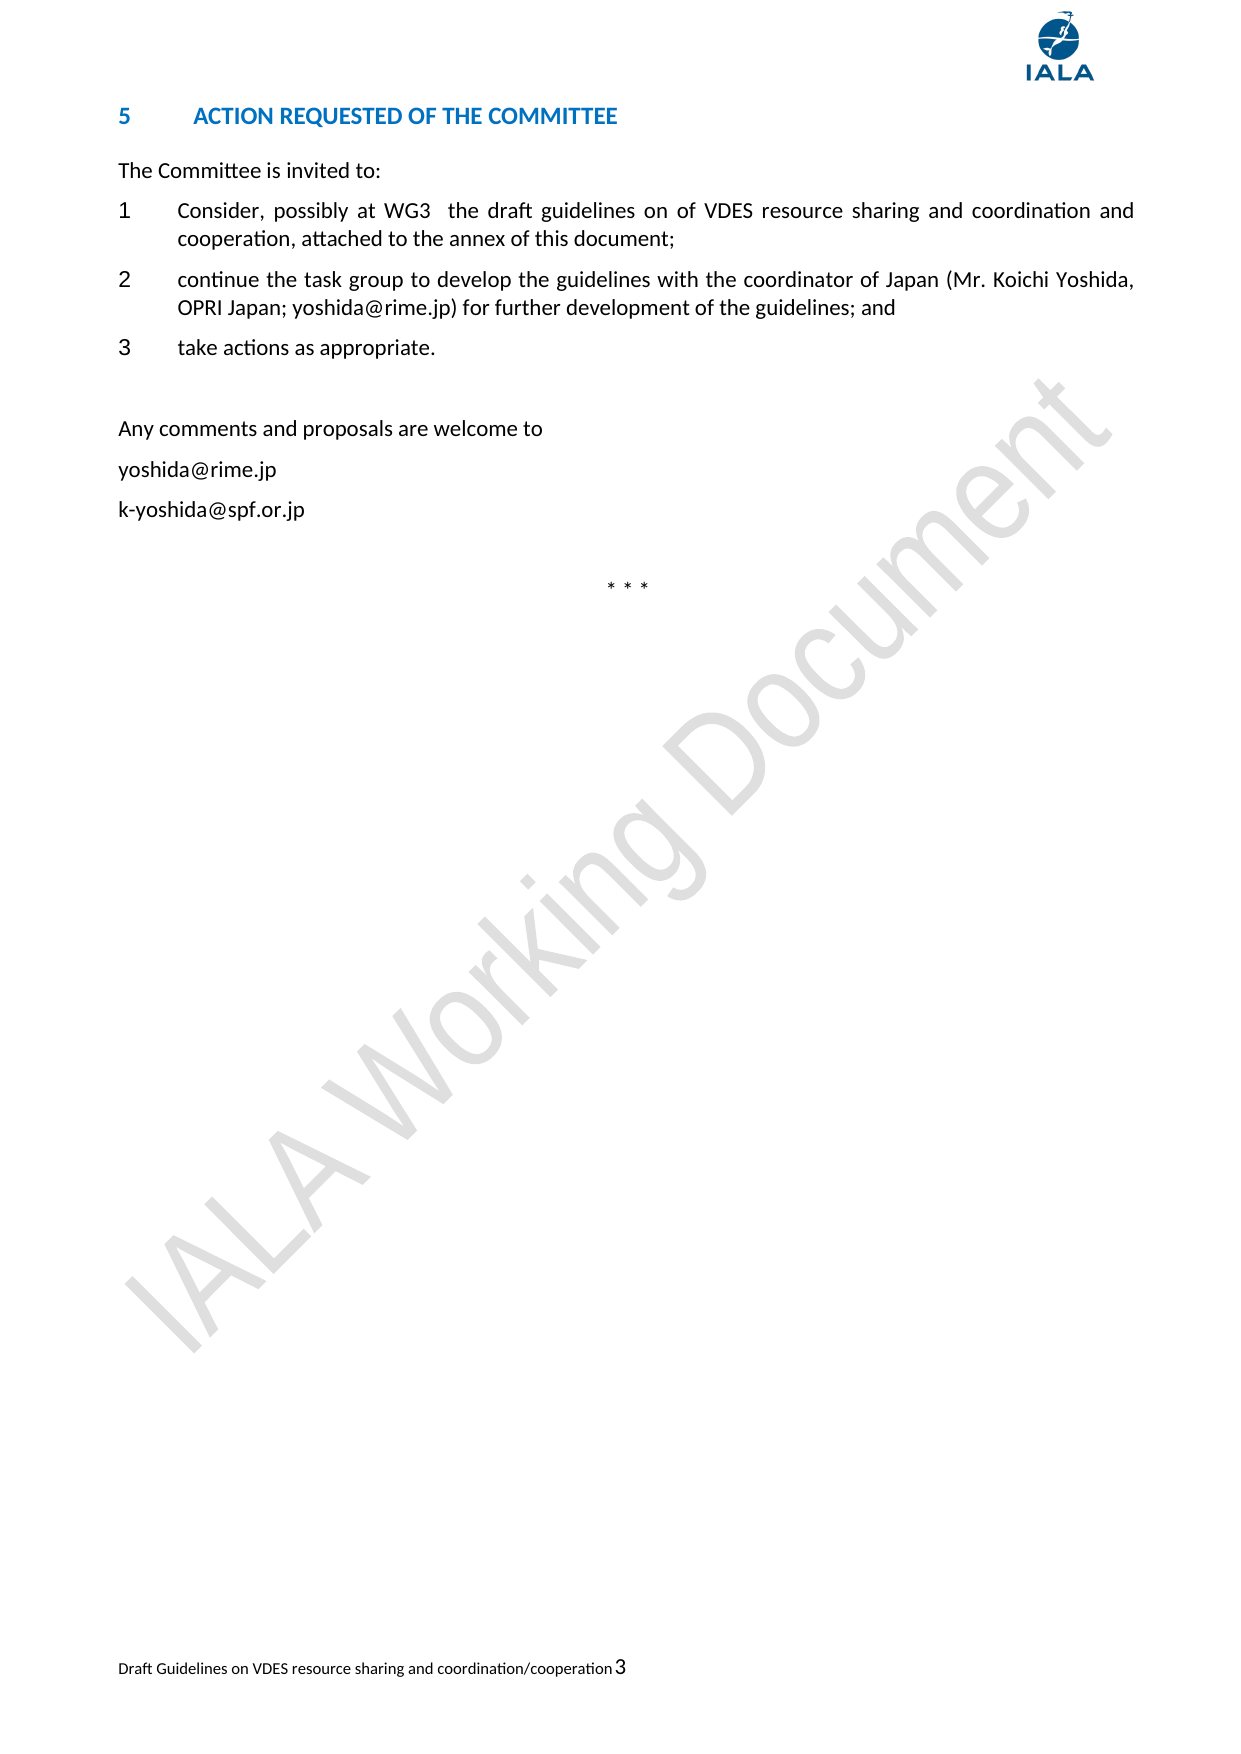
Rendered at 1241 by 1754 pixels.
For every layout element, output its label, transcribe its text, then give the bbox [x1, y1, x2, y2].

list yoshida@rime.jp [118, 455, 1137, 483]
list continue the task group to develop the guidelines with the coordinator of Japan (Mr. Koichi Yoshida, OPRI Japan; yoshida@rime.jp) for further development of the guidelines; and [118, 265, 1137, 321]
list take actions as appropriate. [118, 333, 1137, 361]
picture [1011, 3, 1106, 96]
list k-yoshida@spf.or.jp [118, 495, 1137, 523]
text The Committee is invited to: [118, 156, 1137, 184]
list * * * [118, 576, 1137, 604]
subtitle 5 Action requested of the Committee [118, 100, 1137, 131]
list Consider, possibly at WG3 the draft guidelines on of VDES resource sharing and coordination and cooperation, attached to the annex of this document; [118, 196, 1137, 252]
list Any comments and proposals are welcome to [118, 414, 1137, 442]
